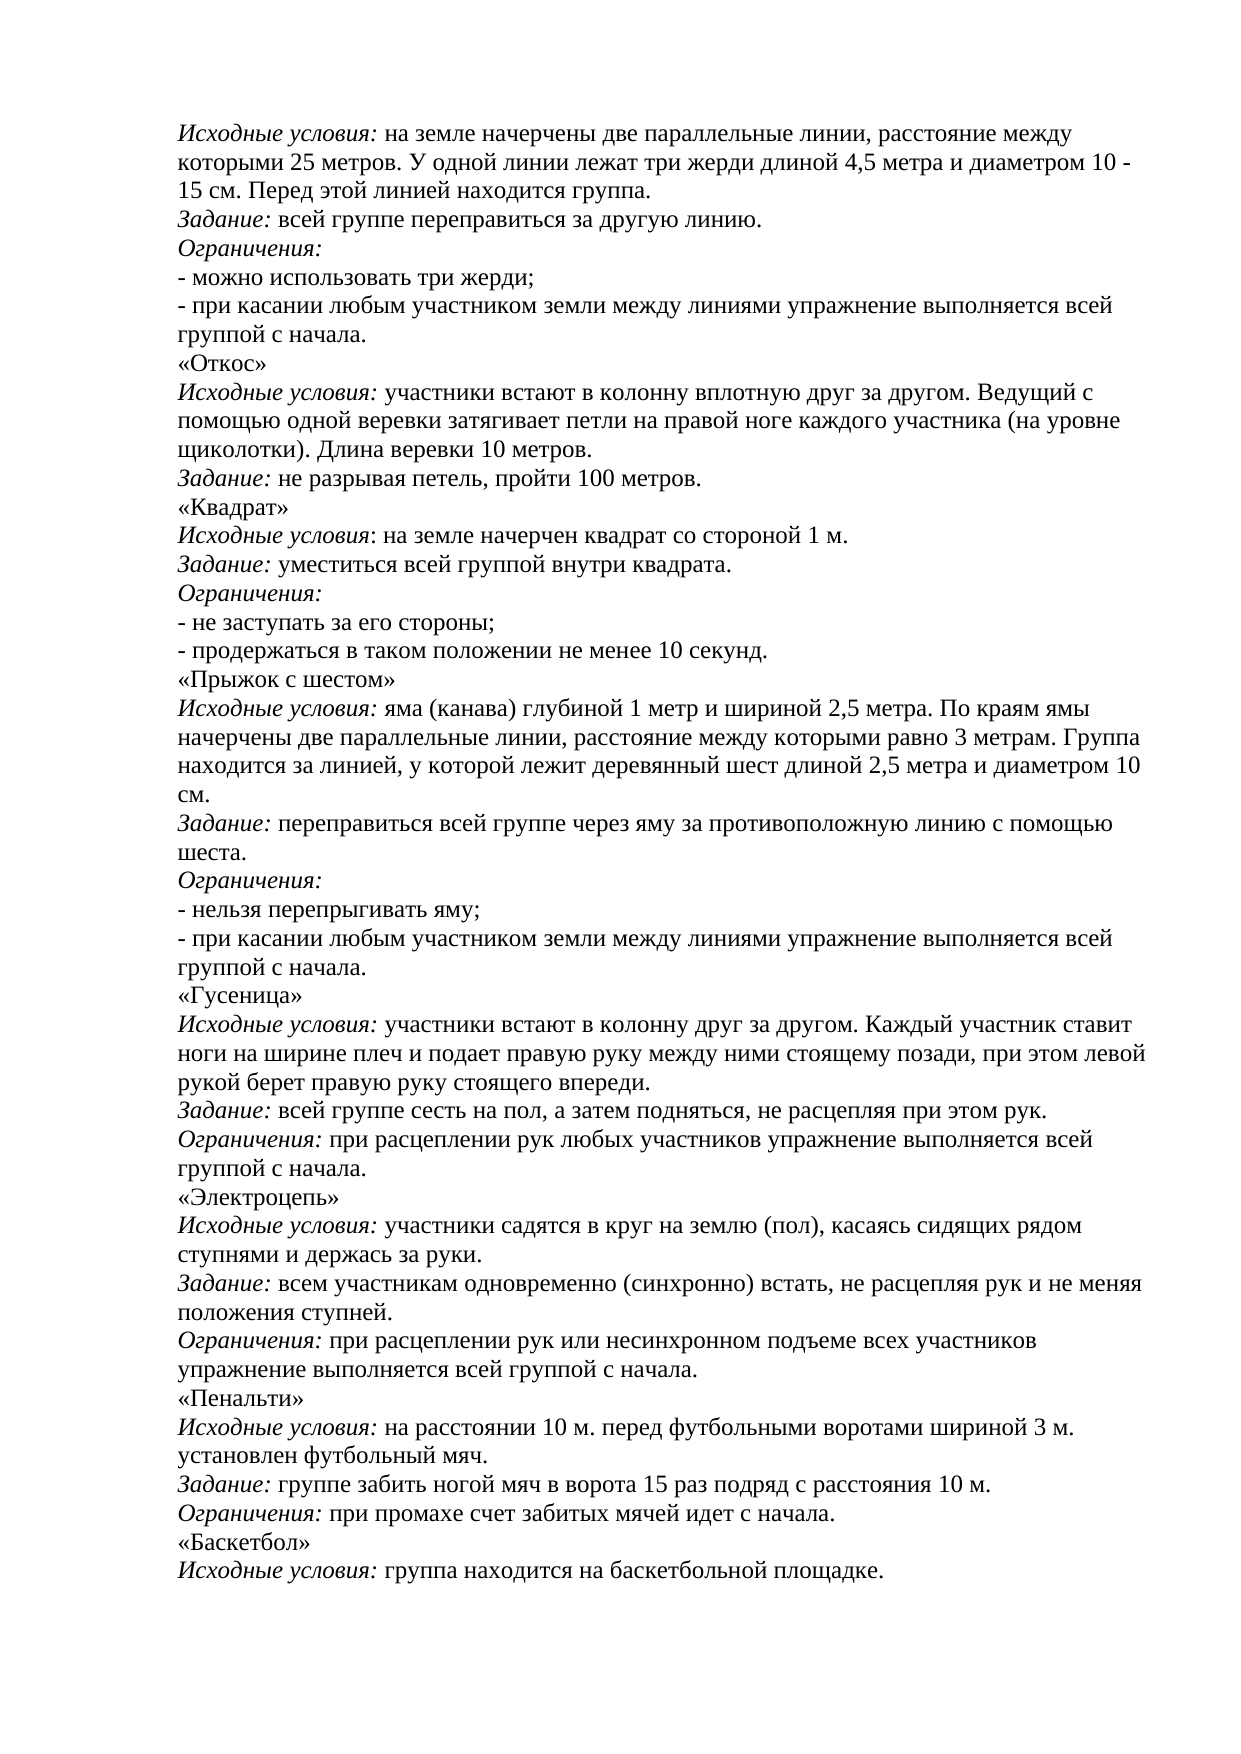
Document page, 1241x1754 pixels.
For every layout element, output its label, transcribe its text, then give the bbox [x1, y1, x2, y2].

subtitle «Откос» [177, 348, 1152, 377]
subtitle «Гусеница» [177, 981, 1152, 1009]
subtitle - можно использовать три жерди; [177, 262, 1152, 291]
subtitle Исходные условия: участники встают в колонну друг за другом. Каждый участник ставит ноги на ширине плеч и подает правую руку между ними стоящему позади, при этом левой рукой берет правую руку стоящего впереди. [177, 1009, 1152, 1096]
subtitle Задание: переправиться всей группе через яму за противоположную линию с помощью шеста. [177, 808, 1152, 866]
subtitle Задание: всем участникам одновременно (синхронно) встать, не расцепляя рук и не меняя положения ступней. [177, 1268, 1152, 1326]
subtitle Задание: всей группе переправиться за другую линию. [177, 204, 1152, 233]
subtitle - нельзя перепрыгивать яму; - при касании любым участником земли между линиями упражнение выполняется всей группой с начала. [177, 894, 1152, 981]
subtitle Ограничения: при промахе счет забитых мячей идет с начала. [177, 1498, 1152, 1527]
subtitle Исходные условия: участники встают в колонну вплотную друг за другом. Ведущий с помощью одной веревки затягивает петли на правой ноге каждого участника (на уровне щиколотки). Длина веревки 10 метров. [177, 377, 1152, 463]
subtitle Задание: всей группе сесть на пол, а затем подняться, не расцепляя при этом рук. [177, 1096, 1152, 1124]
subtitle «Прыжок с шестом» [177, 664, 1152, 693]
subtitle «Электроцепь» [177, 1182, 1152, 1211]
subtitle Исходные условия: группа находится на баскетбольной площадке. [177, 1556, 1152, 1584]
subtitle «Пенальти» [177, 1383, 1152, 1412]
subtitle - при касании любым участником земли между линиями упражнение выполняется всей группой с начала. [177, 291, 1152, 348]
subtitle - продержаться в таком положении не менее 10 секунд. [177, 636, 1152, 664]
subtitle Ограничения: [177, 233, 1152, 262]
subtitle Исходные условия: яма (канава) глубиной 1 метр и шириной 2,5 метра. По краям ямы начерчены две параллельные линии, расстояние между которыми равно 3 метрам. Группа находится за линией, у которой лежит деревянный шест длиной 2,5 метра и диаметром 10 см. [177, 693, 1152, 808]
subtitle Ограничения: [177, 578, 1152, 607]
subtitle Задание: не разрывая петель, пройти 100 метров. [177, 463, 1152, 492]
subtitle Ограничения: [177, 866, 1152, 894]
subtitle Ограничения: при расцеплении рук любых участников упражнение выполняется всей группой с начала. [177, 1124, 1152, 1182]
subtitle «Баскетбол» [177, 1527, 1152, 1556]
subtitle Задание: уместиться всей группой внутри квадрата. [177, 549, 1152, 578]
subtitle «Квадрат» [177, 492, 1152, 521]
subtitle - не заступать за его стороны; [177, 607, 1152, 636]
subtitle Ограничения: при расцеплении рук или несинхронном подъеме всех участников упражнение выполняется всей группой с начала. [177, 1326, 1152, 1383]
subtitle Исходные условия: на расстоянии 10 м. перед футбольными воротами шириной 3 м. установлен футбольный мяч. [177, 1412, 1152, 1469]
subtitle Исходные условия: участники садятся в круг на землю (пол), касаясь сидящих рядом ступнями и держась за руки. [177, 1211, 1152, 1268]
subtitle Задание: группе забить ногой мяч в ворота 15 раз подряд с расстояния 10 м. [177, 1469, 1152, 1498]
subtitle Исходные условия: на земле начерчены две параллельные линии, расстояние между которыми 25 метров. У одной линии лежат три жерди длиной 4,5 метра и диаметром 10 -15 см. Перед этой линией находится группа. [177, 118, 1152, 204]
subtitle Исходные условия: на земле начерчен квадрат со стороной 1 м. [177, 521, 1152, 549]
